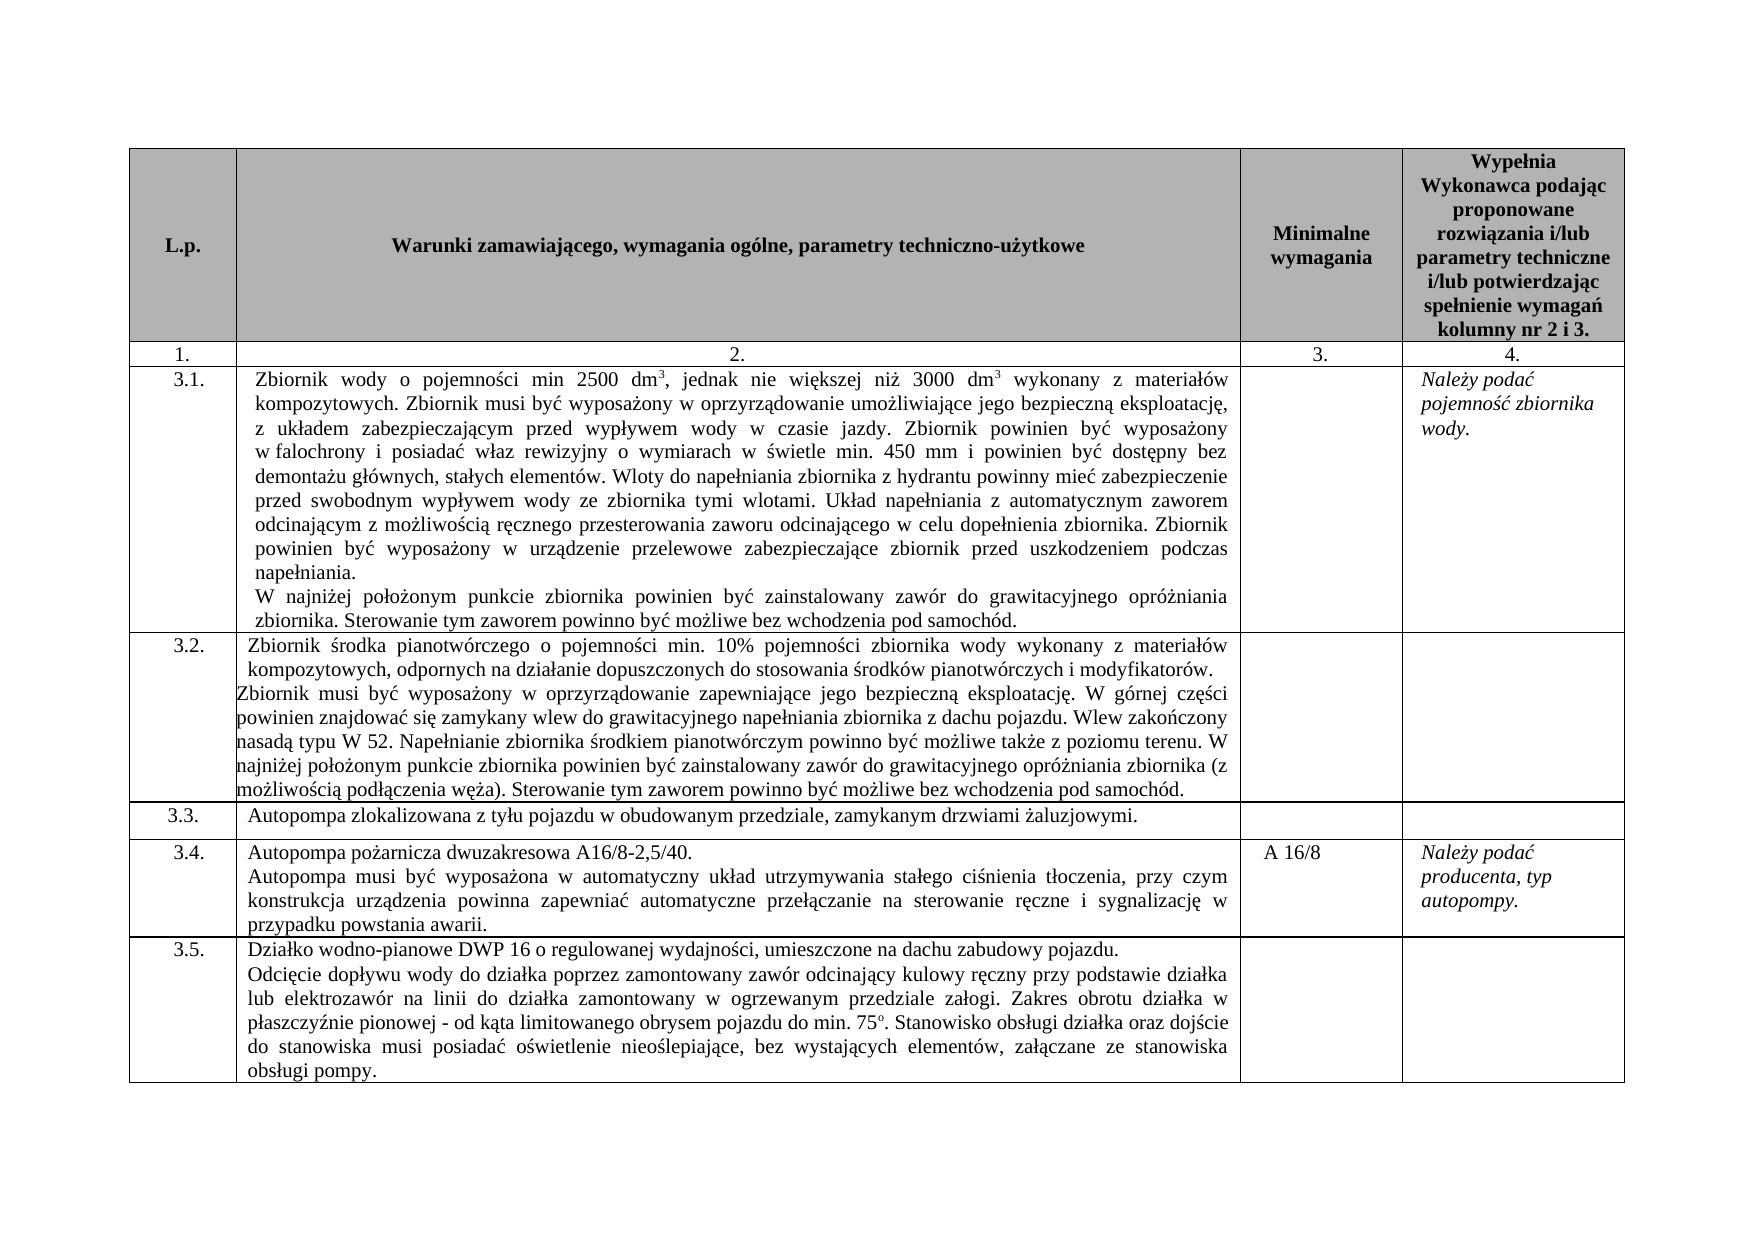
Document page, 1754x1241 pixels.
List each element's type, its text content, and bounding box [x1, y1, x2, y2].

table_cell [1241, 342, 1402, 366]
table_cell [1241, 633, 1402, 801]
table_cell [1241, 367, 1402, 632]
table_cell 3.2. [130, 633, 236, 801]
table_cell [130, 342, 236, 366]
table_header Warunki zamawiającego, wymagania ogólne, parametry techniczno-użytkowe [237, 149, 1240, 341]
table_cell Należy podać pojemność zbiornika wody. [1403, 367, 1624, 632]
table_cell [1403, 803, 1624, 839]
table_cell [1403, 938, 1624, 1082]
table_cell [1403, 633, 1624, 801]
table_cell [1403, 342, 1624, 366]
table_header L.p. [130, 149, 236, 341]
table_cell [1241, 938, 1402, 1082]
table_cell [1241, 803, 1402, 839]
table_cell 3.4. [130, 840, 236, 936]
table_cell Należy podać producenta, typ autopompy. [1403, 840, 1624, 936]
table_cell A 16/8 [1241, 840, 1402, 936]
table_cell 3.1. [130, 367, 236, 632]
table_cell 3.3. [130, 803, 236, 839]
table_cell Zbiornik środka pianotwórczego o pojemności min. 10% pojemności zbiornika wody wykonany z materiałów kompozytowych, odpornych na działanie dopuszczonych do stosowania środków pianotwórczych i modyfikatorów. Zbiornik musi być wyposażony w oprzyrządowanie zapewniające jego bezpieczną eksploatację. W górnej części powinien znajdować się zamykany wlew do grawitacyjnego napełniania zbiornika z dachu pojazdu. Wlew zakończony nasadą typu W 52. Napełnianie zbiornika środkiem pianotwórczym powinno być możliwe także z poziomu terenu. W najniżej położonym punkcie zbiornika powinien być zainstalowany zawór do grawitacyjnego opróżniania zbiornika (z możliwością podłączenia węża). Sterowanie tym zaworem powinno być możliwe bez wchodzenia pod samochód. [237, 633, 1240, 801]
table_cell Autopompa pożarnicza dwuzakresowa A16/8-2,5/40. Autopompa musi być wyposażona w automatyczny układ utrzymywania stałego ciśnienia tłoczenia, przy czym konstrukcja urządzenia powinna zapewniać automatyczne przełączanie na sterowanie ręczne i sygnalizację w przypadku powstania awarii. [237, 840, 1240, 936]
table_cell 3.5. [130, 938, 236, 1082]
table_cell [237, 342, 1240, 366]
table_cell Autopompa zlokalizowana z tyłu pojazdu w obudowanym przedziale, zamykanym drzwiami żaluzjowymi. [237, 803, 1240, 839]
table_cell Działko wodno-pianowe DWP 16 o regulowanej wydajności, umieszczone na dachu zabudowy pojazdu. Odcięcie dopływu wody do działka poprzez zamontowany zawór odcinający kulowy ręczny przy podstawie działka lub elektrozawór na linii do działka zamontowany w ogrzewanym przedziale załogi. Zakres obrotu działka w płaszczyźnie pionowej - od kąta limitowanego obrysem pojazdu do min. 75o. Stanowisko obsługi działka oraz dojście do stanowiska musi posiadać oświetlenie nieoślepiające, bez wystających elementów, załączane ze stanowiska obsługi pompy. [237, 938, 1240, 1082]
table_header Minimalne wymagania [1241, 149, 1402, 341]
table_header Wypełnia Wykonawca podając proponowane rozwiązania i/lub parametry techniczne i/lub potwierdzając spełnienie wymagań kolumny nr 2 i 3. [1403, 149, 1624, 341]
table_cell Zbiornik wody o pojemności min 2500 dm3, jednak nie większej niż 3000 dm3 wykonany z materiałów kompozytowych. Zbiornik musi być wyposażony w oprzyrządowanie umożliwiające jego bezpieczną eksploatację, z układem zabezpieczającym przed wypływem wody w czasie jazdy. Zbiornik powinien być wyposażony w falochrony i posiadać właz rewizyjny o wymiarach w świetle min. 450 mm i powinien być dostępny bez demontażu głównych, stałych elementów. Wloty do napełniania zbiornika z hydrantu powinny mieć zabezpieczenie przed swobodnym wypływem wody ze zbiornika tymi wlotami. Układ napełniania z automatycznym zaworem odcinającym z możliwością ręcznego przesterowania zaworu odcinającego w celu dopełnienia zbiornika. Zbiornik powinien być wyposażony w urządzenie przelewowe zabezpieczające zbiornik przed uszkodzeniem podczas napełniania. W najniżej położonym punkcie zbiornika powinien być zainstalowany zawór do grawitacyjnego opróżniania zbiornika. Sterowanie tym zaworem powinno być możliwe bez wchodzenia pod samochód. [237, 367, 1240, 632]
